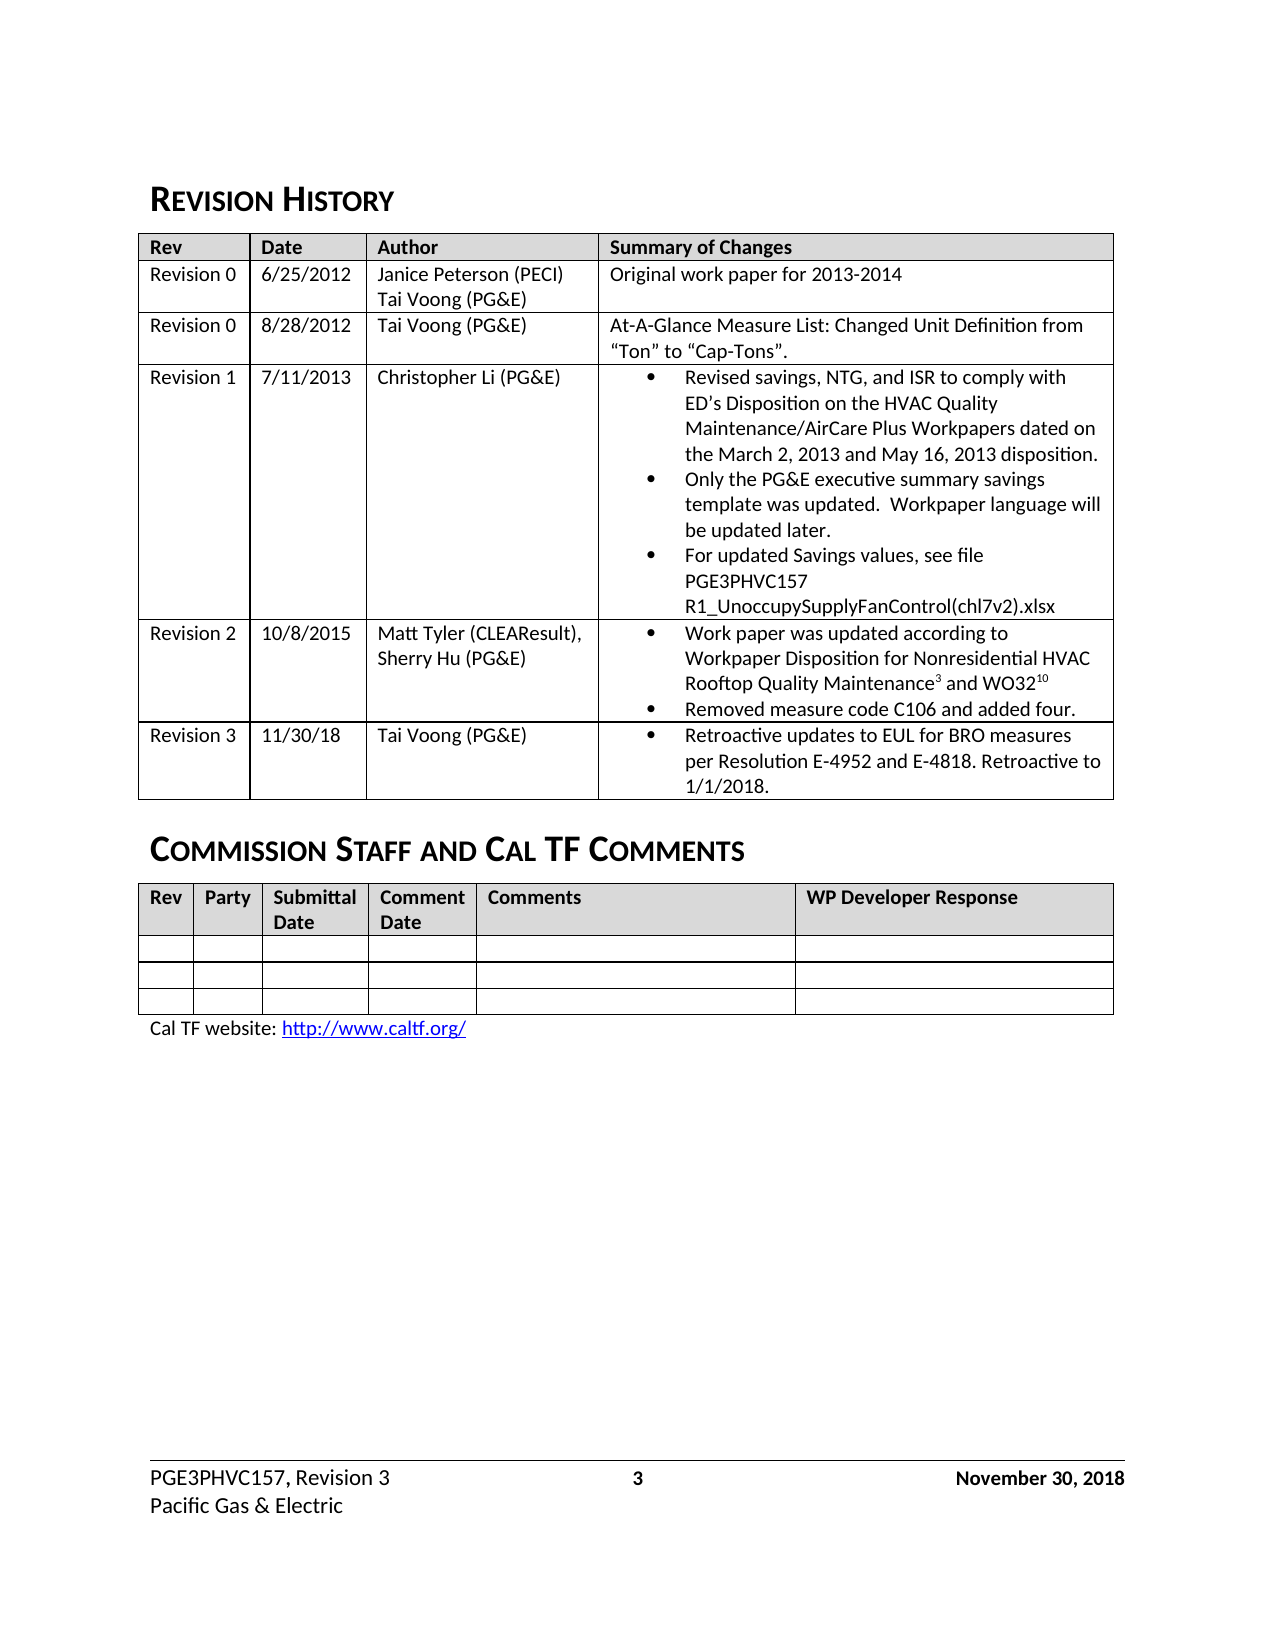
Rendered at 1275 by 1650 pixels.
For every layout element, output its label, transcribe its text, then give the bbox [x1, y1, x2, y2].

table_header Party [194, 884, 262, 935]
table_header WP Developer Response [796, 884, 1113, 935]
table_cell [369, 963, 476, 988]
table_cell Janice Peterson (PECI) Tai Voong (PG&E) [367, 261, 598, 312]
table_header Summary of Changes [599, 234, 1113, 260]
table_cell [194, 936, 262, 961]
table_cell Revision 0 [139, 313, 249, 363]
table_cell Revised savings, NTG, and ISR to comply with ED’s Disposition on the HVAC Quality Maintenance/AirCare Plus Workpapers dated on the March 2, 2013 and May 16, 2013 disposition. Only the PG&E executive summary savings template was updated. Workpaper language will be updated later. For updated Savings values, see file PGE3PHVC157 R1_UnoccupySupplyFanControl(chl7v2).xlsx [599, 365, 1113, 619]
table_cell 8/28/2012 [251, 313, 366, 363]
subtitle Revision History [150, 175, 1125, 221]
table_cell 6/25/2012 [251, 261, 366, 312]
table_cell Work paper was updated according to Workpaper Disposition for Nonresidential HVAC Rooftop Quality Maintenance3 and WO3210 Removed measure code C106 and added four. [599, 620, 1113, 721]
table_cell 10/8/2015 [251, 620, 366, 721]
table_cell [194, 989, 262, 1014]
table_cell [139, 936, 193, 961]
table_cell 11/30/18 [251, 723, 366, 799]
table_cell 7/11/2013 [251, 365, 366, 619]
table_cell [139, 989, 193, 1014]
table_cell Revision 1 [139, 365, 249, 619]
table_cell [369, 936, 476, 961]
table_cell Matt Tyler (CLEAResult), Sherry Hu (PG&E) [367, 620, 598, 721]
table_header Author [367, 234, 598, 260]
table_cell Tai Voong (PG&E) [367, 313, 598, 363]
table_cell Revision 2 [139, 620, 249, 721]
table_cell [796, 963, 1113, 988]
table_cell Revision 3 [139, 723, 249, 799]
table_cell [263, 989, 368, 1014]
table_cell [796, 936, 1113, 961]
table_header Submittal Date [263, 884, 368, 935]
table_cell [263, 963, 368, 988]
table_cell [263, 936, 368, 961]
table_cell [477, 963, 795, 988]
table_header Date [251, 234, 366, 260]
table_cell At-A-Glance Measure List: Changed Unit Definition from “Ton” to “Cap-Tons”. [599, 313, 1113, 363]
table_cell Retroactive updates to EUL for BRO measures per Resolution E-4952 and E-4818. Retroactive to 1/1/2018. [599, 723, 1113, 799]
table_header Rev [139, 884, 193, 935]
table_cell [139, 963, 193, 988]
table_cell [796, 989, 1113, 1014]
table_cell [369, 989, 476, 1014]
table_cell [477, 936, 795, 961]
table_cell [477, 989, 795, 1014]
table_header Rev [139, 234, 249, 260]
text Cal TF website: http://www.caltf.org/ [150, 1015, 1125, 1041]
subtitle Commission Staff and Cal TF Comments [150, 825, 1125, 871]
table_header Comments [477, 884, 795, 935]
table_cell Original work paper for 2013-2014 [599, 261, 1113, 312]
table_cell Tai Voong (PG&E) [367, 723, 598, 799]
table_cell Christopher Li (PG&E) [367, 365, 598, 619]
table_header Comment Date [369, 884, 476, 935]
table_cell Revision 0 [139, 261, 249, 312]
table_cell [194, 963, 262, 988]
